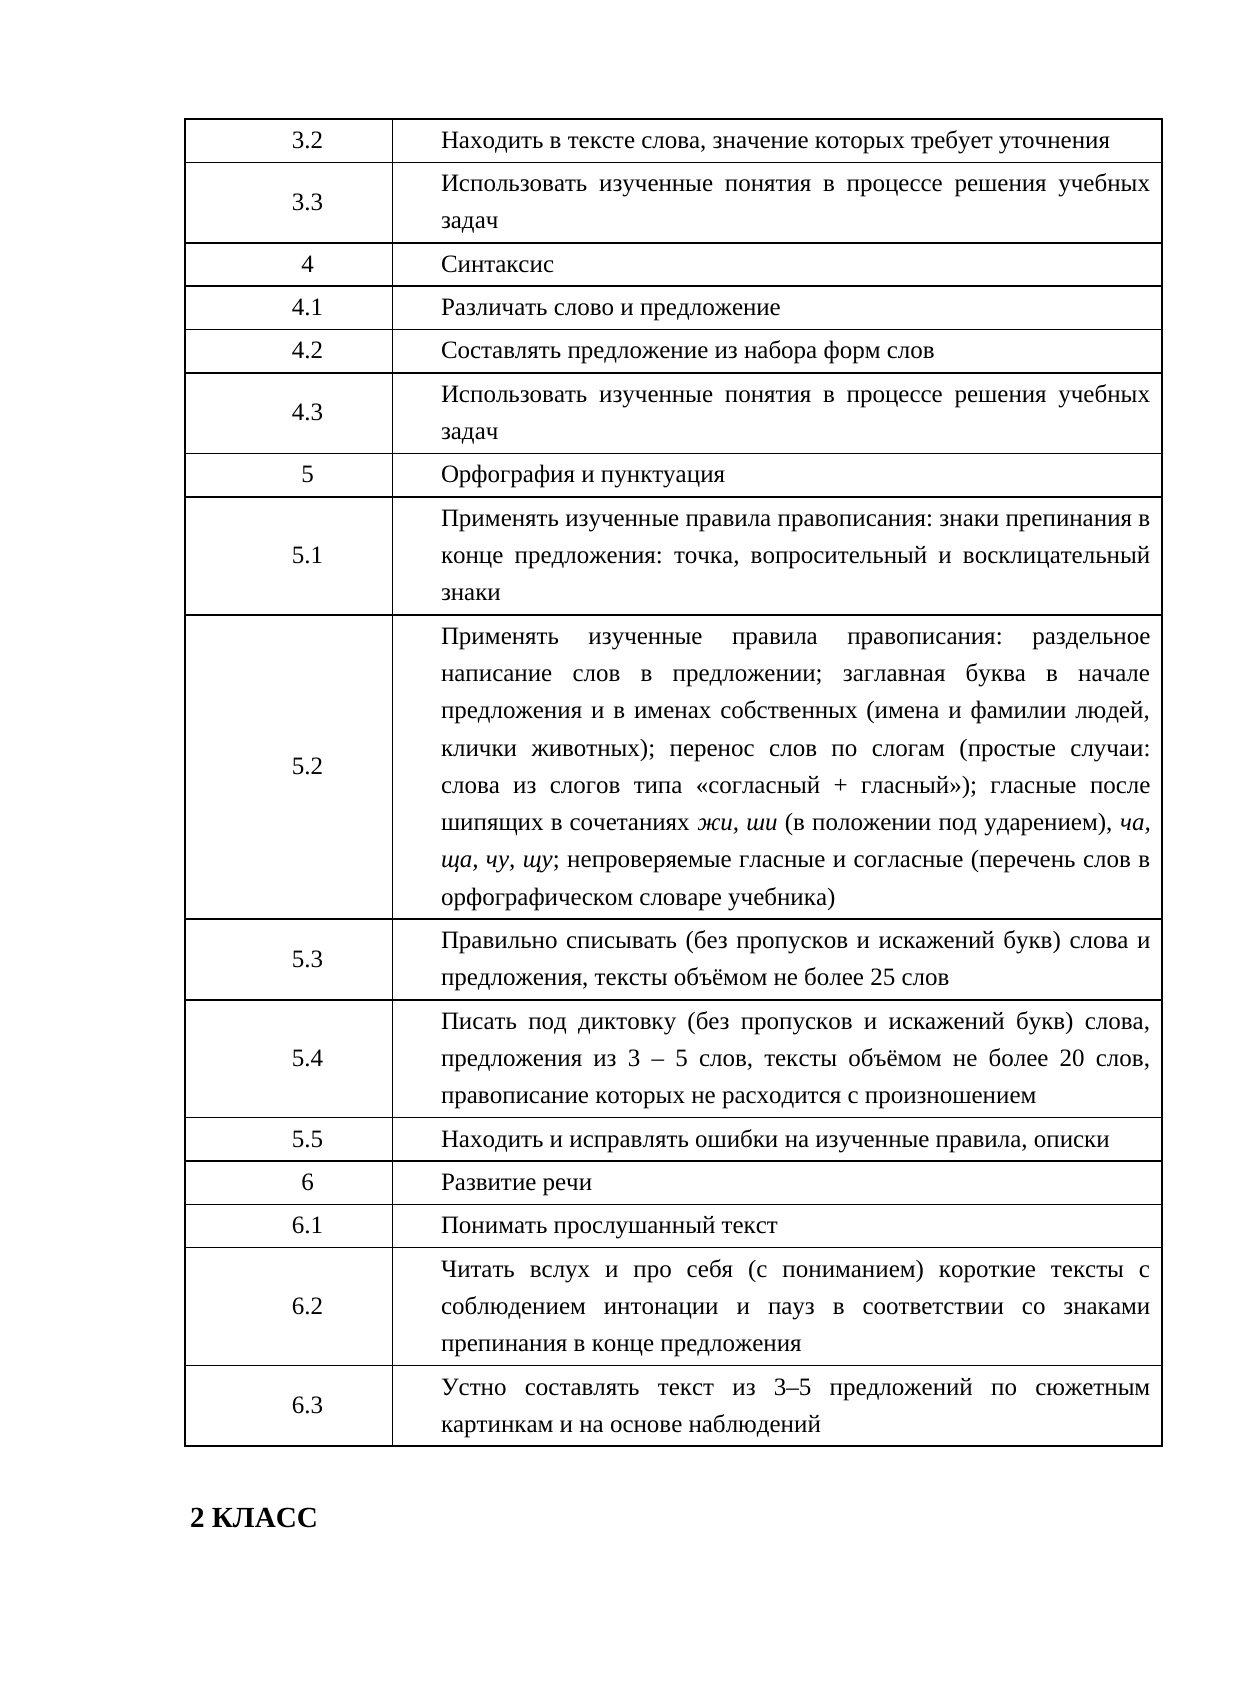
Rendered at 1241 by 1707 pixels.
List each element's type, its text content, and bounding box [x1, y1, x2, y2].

table_cell Находить в тексте слова, значение которых требует уточнения [393, 120, 1161, 161]
table_cell Развитие речи [393, 1162, 1161, 1203]
table_cell 5.1 [186, 498, 392, 614]
table_cell 6 [186, 1162, 392, 1203]
table_cell Понимать прослушанный текст [393, 1205, 1161, 1247]
table_cell Составлять предложение из набора форм слов [393, 330, 1161, 372]
table_cell Использовать изученные понятия в процессе решения учебных задач [393, 374, 1161, 453]
table_cell 5.2 [186, 616, 392, 918]
table_cell 5 [186, 454, 392, 496]
table_cell 4.2 [186, 330, 392, 372]
table_cell Синтаксис [393, 244, 1161, 285]
table_cell 6.2 [186, 1248, 392, 1365]
table_cell 5.4 [186, 1001, 392, 1117]
table_cell 3.2 [186, 120, 392, 161]
table_cell Устно составлять текст из 3–5 предложений по сюжетным картинкам и на основе наблюдений [393, 1366, 1161, 1445]
table_cell Орфография и пунктуация [393, 454, 1161, 496]
table_cell 6.1 [186, 1205, 392, 1247]
table_cell 3.3 [186, 163, 392, 242]
table_cell Применять изученные правила правописания: раздельное написание слов в предложении; заглавная буква в начале предложения и в именах собственных (имена и фамилии людей, клички животных); перенос слов по слогам (простые случаи: слова из слогов типа «согласный + гласный»); гласные после шипящих в сочетаниях жи, ши (в положении под ударением), ча, ща, чу, щу; непроверяемые гласные и согласные (перечень слов в орфографическом словаре учебника) [393, 616, 1161, 918]
table_cell Находить и исправлять ошибки на изученные правила, описки [393, 1118, 1161, 1160]
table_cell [393, 163, 1161, 242]
table_cell 5.5 [186, 1118, 392, 1160]
text 2 КЛАСС [190, 1500, 1152, 1533]
table_cell Правильно списывать (без пропусков и искажений букв) слова и предложения, тексты объёмом не более 25 слов [393, 920, 1161, 999]
table_cell Применять изученные правила правописания: знаки препинания в конце предложения: точка, вопросительный и восклицательный знаки [393, 498, 1161, 614]
table_cell 6.3 [186, 1366, 392, 1445]
table_cell 4.3 [186, 374, 392, 453]
table_cell Писать под диктовку (без пропусков и искажений букв) слова, предложения из 3 – 5 слов, тексты объёмом не более 20 слов, правописание которых не расходится с произношением [393, 1001, 1161, 1117]
table_cell 4 [186, 244, 392, 285]
table_cell Различать слово и предложение [393, 287, 1161, 329]
table_cell Читать вслух и про себя (с пониманием) короткие тексты с соблюдением интонации и пауз в соответствии со знаками препинания в конце предложения [393, 1248, 1161, 1365]
table_cell 5.3 [186, 920, 392, 999]
table_cell 4.1 [186, 287, 392, 329]
